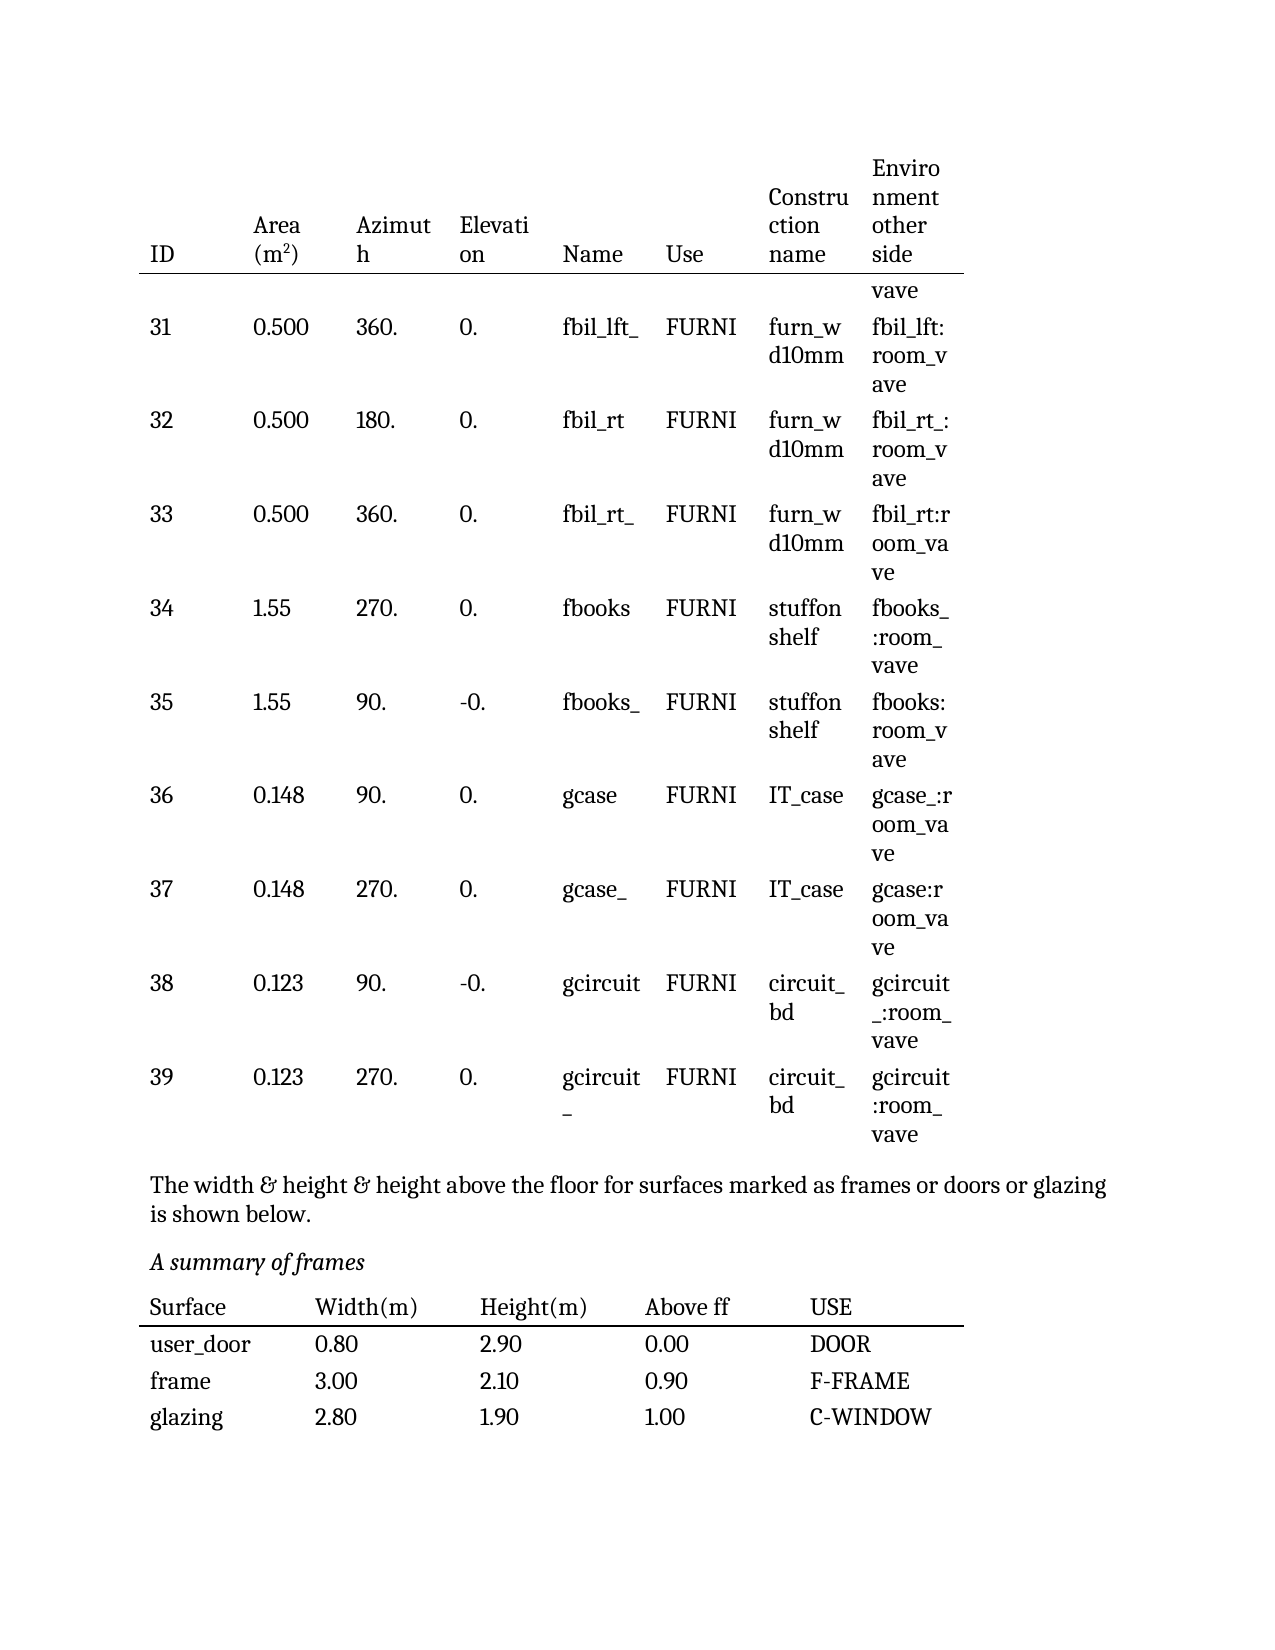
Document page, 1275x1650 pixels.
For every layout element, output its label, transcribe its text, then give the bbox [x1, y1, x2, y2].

text The width & height & height above the floor for surfaces marked as frames or doors or glazing is shown below. [150, 1171, 1125, 1229]
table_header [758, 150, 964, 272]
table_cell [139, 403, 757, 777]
text A summary of frames [150, 1247, 1125, 1276]
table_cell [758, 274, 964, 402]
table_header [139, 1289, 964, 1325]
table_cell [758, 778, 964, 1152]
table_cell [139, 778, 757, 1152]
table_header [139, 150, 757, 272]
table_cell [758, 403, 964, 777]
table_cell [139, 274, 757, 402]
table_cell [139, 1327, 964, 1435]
